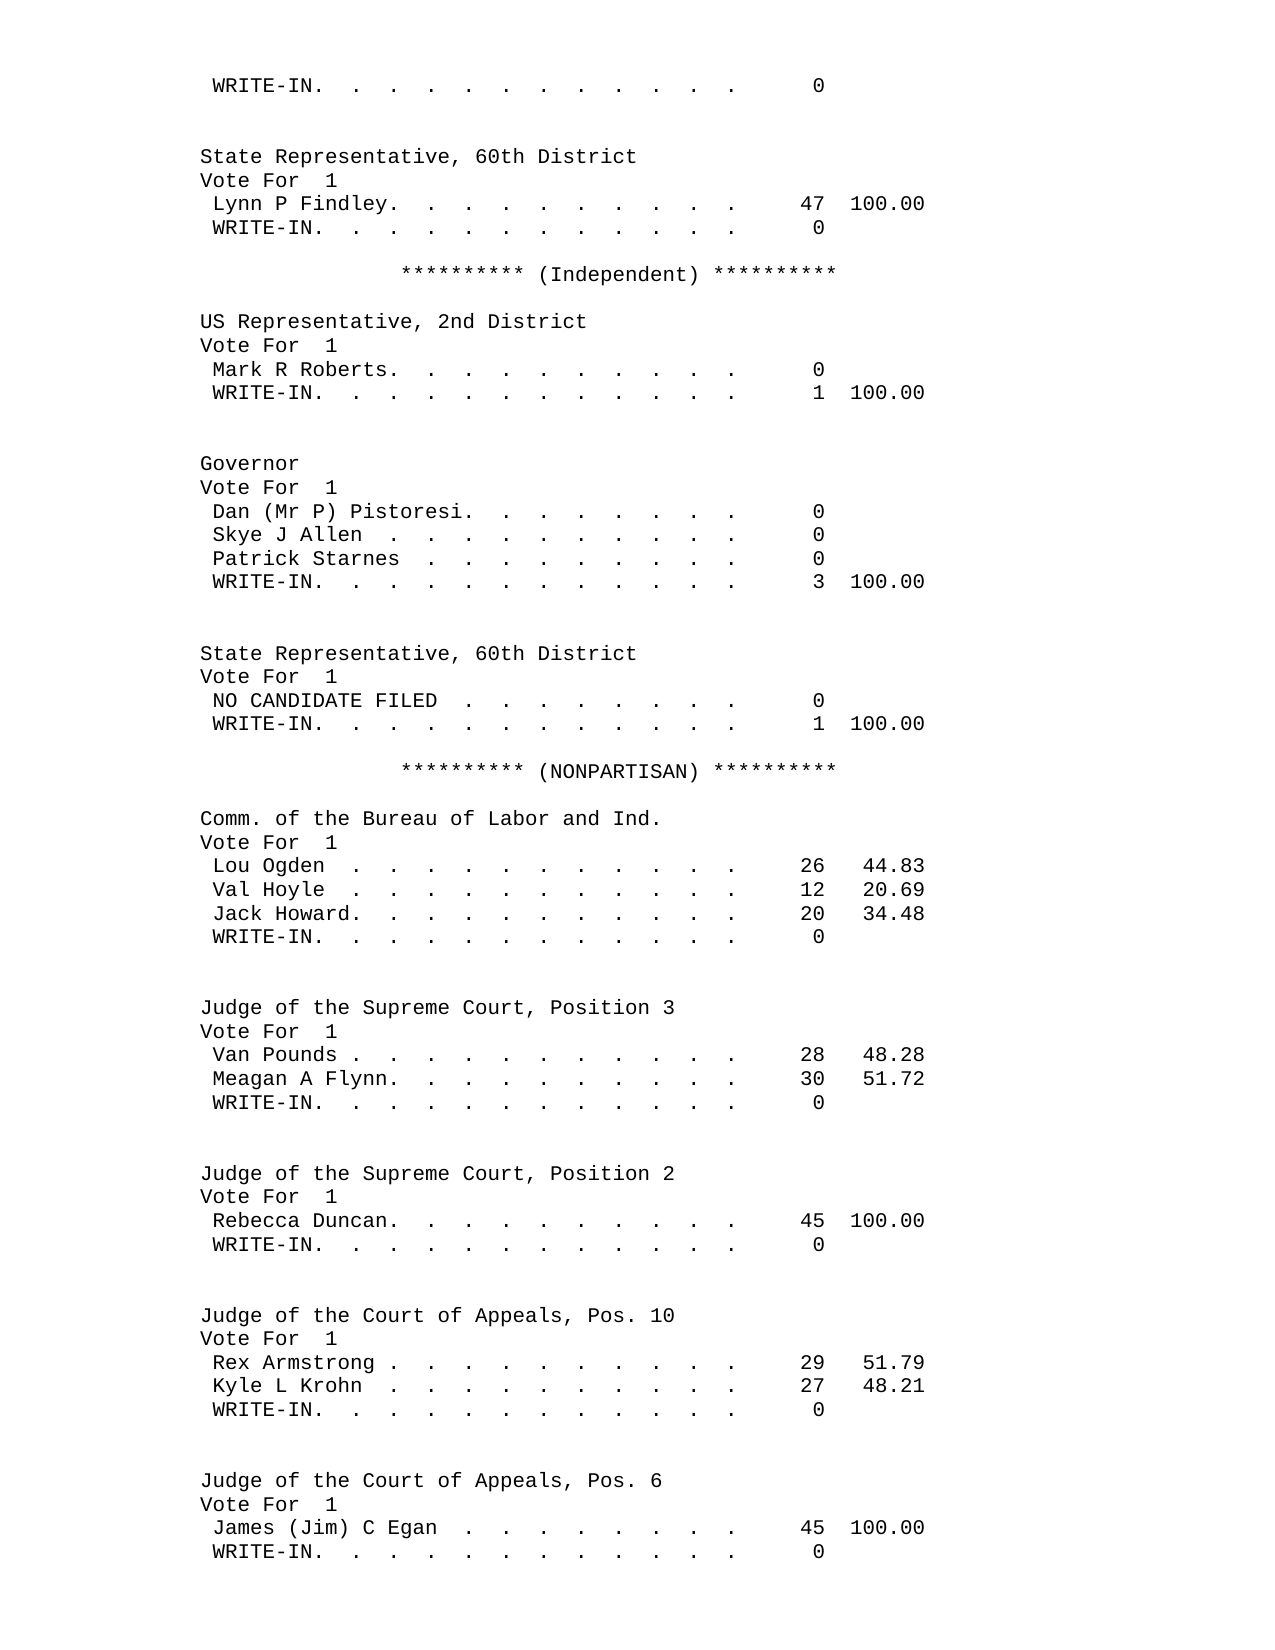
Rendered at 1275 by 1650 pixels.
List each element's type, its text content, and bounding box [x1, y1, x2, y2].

text Patrick Starnes . . . . . . . . . 0 [75, 548, 1200, 572]
text James (Jim) C Egan . . . . . . . . 45 100.00 [75, 1517, 1200, 1541]
text Val Hoyle . . . . . . . . . . . 12 20.69 [75, 879, 1200, 903]
text State Representative, 60th District [75, 146, 1200, 169]
text Vote For 1 [75, 477, 1200, 501]
text Mark R Roberts. . . . . . . . . . 0 [75, 359, 1200, 382]
text Vote For 1 [75, 335, 1200, 359]
text Governor [75, 453, 1200, 477]
text Rebecca Duncan. . . . . . . . . . 45 100.00 [75, 1210, 1200, 1234]
text Vote For 1 [75, 1494, 1200, 1517]
text Dan (Mr P) Pistoresi. . . . . . . . 0 [75, 501, 1200, 524]
text Lynn P Findley. . . . . . . . . . 47 100.00 [75, 193, 1200, 217]
text WRITE-IN. . . . . . . . . . . . 3 100.00 [75, 572, 1200, 595]
text WRITE-IN. . . . . . . . . . . . 0 [75, 1541, 1200, 1565]
text WRITE-IN. . . . . . . . . . . . 0 [75, 1399, 1200, 1423]
text Lou Ogden . . . . . . . . . . . 26 44.83 [75, 855, 1200, 879]
text WRITE-IN. . . . . . . . . . . . 0 [75, 1092, 1200, 1115]
text WRITE-IN. . . . . . . . . . . . 0 [75, 75, 1200, 99]
text Judge of the Court of Appeals, Pos. 10 [75, 1304, 1200, 1328]
text Vote For 1 [75, 666, 1200, 690]
text WRITE-IN. . . . . . . . . . . . 0 [75, 217, 1200, 241]
text Judge of the Supreme Court, Position 3 [75, 997, 1200, 1021]
text WRITE-IN. . . . . . . . . . . . 1 100.00 [75, 713, 1200, 737]
text Jack Howard. . . . . . . . . . . 20 34.48 [75, 903, 1200, 926]
text Meagan A Flynn. . . . . . . . . . 30 51.72 [75, 1068, 1200, 1092]
text WRITE-IN. . . . . . . . . . . . 0 [75, 1234, 1200, 1257]
text WRITE-IN. . . . . . . . . . . . 1 100.00 [75, 382, 1200, 406]
text NO CANDIDATE FILED . . . . . . . . 0 [75, 690, 1200, 713]
text Comm. of the Bureau of Labor and Ind. [75, 808, 1200, 832]
text WRITE-IN. . . . . . . . . . . . 0 [75, 926, 1200, 950]
text Vote For 1 [75, 1328, 1200, 1352]
text ********** (Independent) ********** [75, 264, 1200, 288]
text State Representative, 60th District [75, 642, 1200, 666]
text ********** (NONPARTISAN) ********** [75, 761, 1200, 784]
text US Representative, 2nd District [75, 311, 1200, 335]
text Rex Armstrong . . . . . . . . . . 29 51.79 [75, 1352, 1200, 1376]
text Skye J Allen . . . . . . . . . . 0 [75, 524, 1200, 548]
text Judge of the Supreme Court, Position 2 [75, 1163, 1200, 1186]
text Vote For 1 [75, 1021, 1200, 1044]
text Vote For 1 [75, 169, 1200, 193]
text Kyle L Krohn . . . . . . . . . . 27 48.21 [75, 1376, 1200, 1399]
text Judge of the Court of Appeals, Pos. 6 [75, 1470, 1200, 1494]
text Van Pounds . . . . . . . . . . . 28 48.28 [75, 1044, 1200, 1068]
text Vote For 1 [75, 832, 1200, 855]
text Vote For 1 [75, 1186, 1200, 1210]
